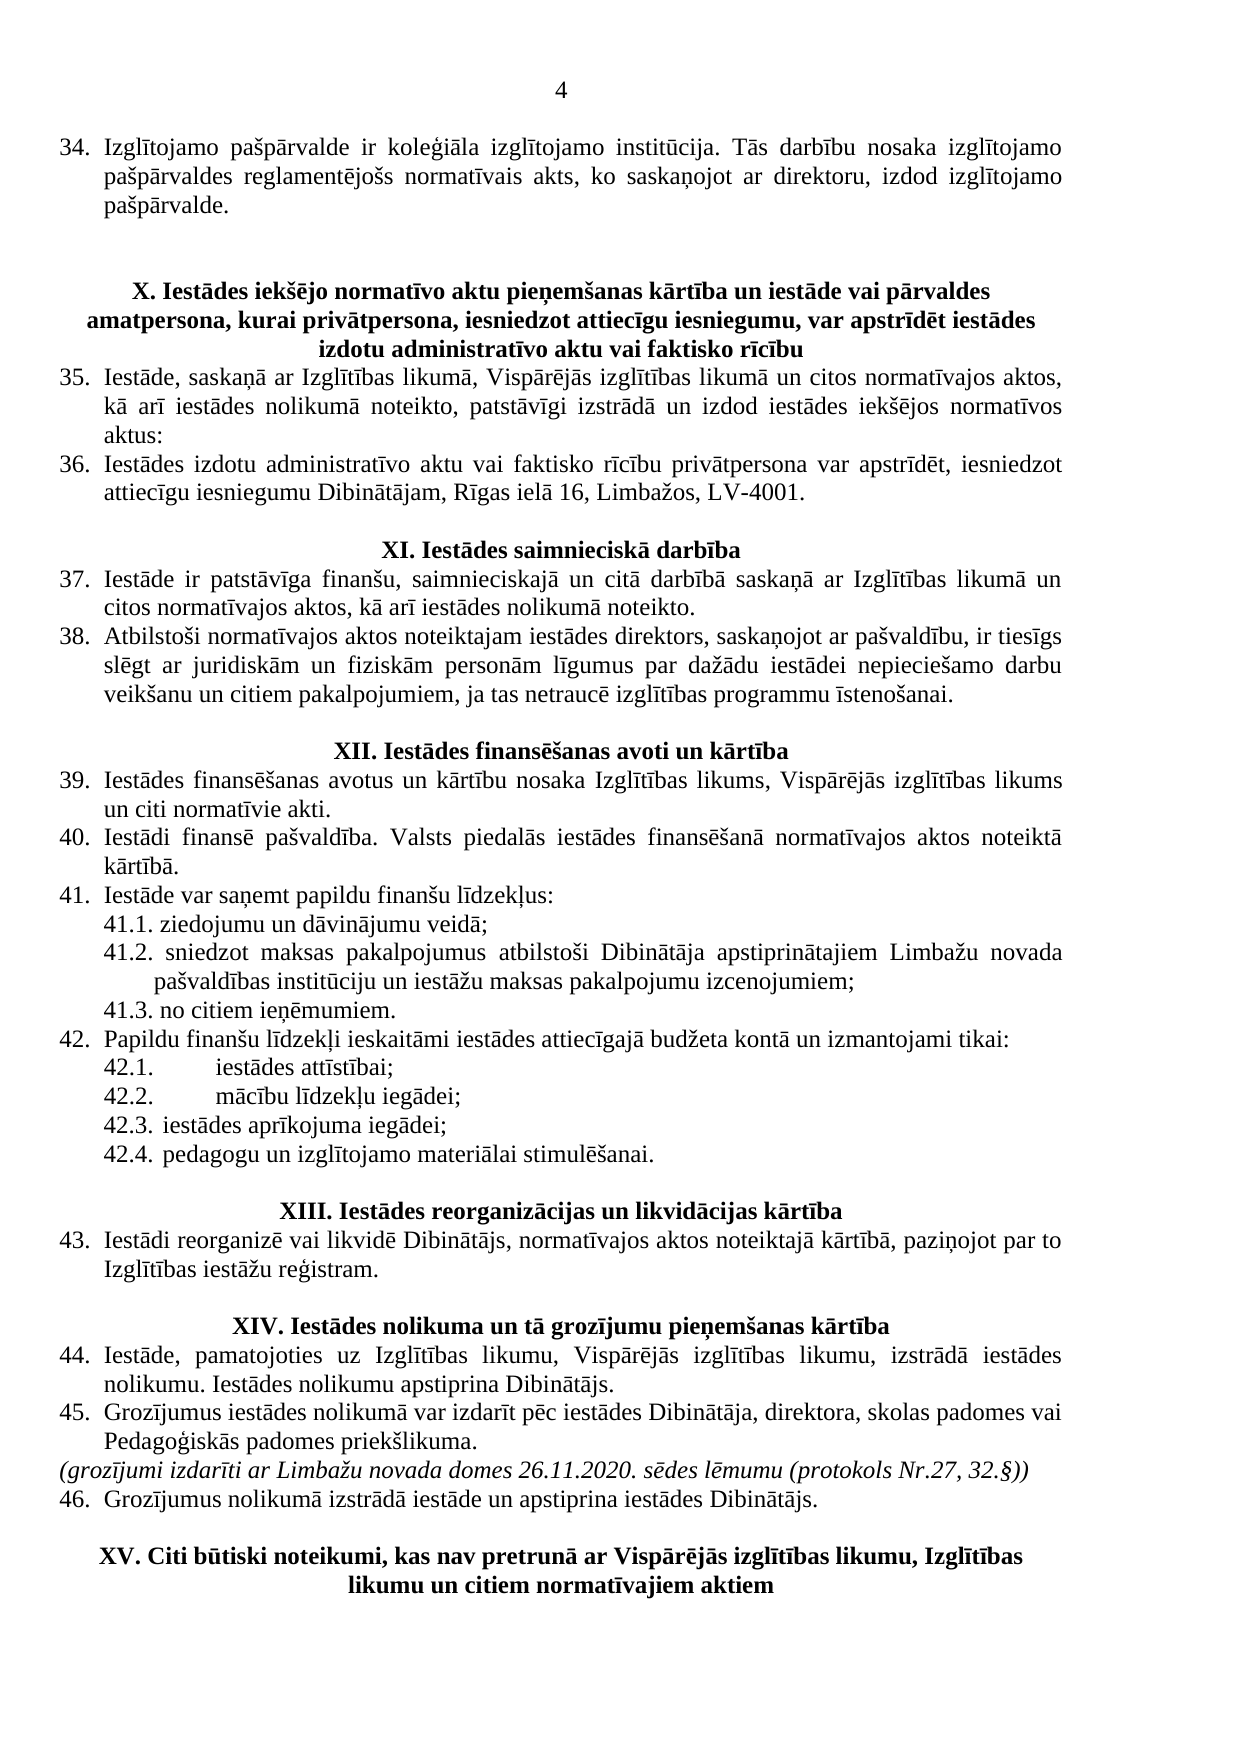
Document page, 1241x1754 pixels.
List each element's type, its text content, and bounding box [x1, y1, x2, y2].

text (grozījumi izdarīti ar Limbažu novada domes 26.11.2020. sēdes lēmumu (protokols Nr.27, 32.§)) [59, 1455, 1063, 1484]
list Iestāde, pamatojoties uz Izglītības likumu, Vispārējās izglītības likumu, izstrādā iestādes nolikumu. Iestādes nolikumu apstiprina Dibinātājs. [59, 1340, 1063, 1397]
list pedagogu un izglītojamo materiālai stimulēšanai. [103, 1139, 1063, 1167]
list Atbilstoši normatīvajos aktos noteiktajam iestādes direktors, saskaņojot ar pašvaldību, ir tiesīgs slēgt ar juridiskām un fiziskām personām līgumus par dažādu iestādei nepieciešamo darbu veikšanu un citiem pakalpojumiem, ja tas netraucē izglītības programmu īstenošanai. [59, 621, 1063, 707]
list Papildu finanšu līdzekļi ieskaitāmi iestādes attiecīgajā budžeta kontā un izmantojami tikai: [59, 1024, 1063, 1052]
list Grozījumus iestādes nolikumā var izdarīt pēc iestādes Dibinātāja, direktora, skolas padomes vai Pedagoģiskās padomes priekšlikuma. [59, 1397, 1063, 1455]
list Grozījumus nolikumā izstrādā iestāde un apstiprina iestādes Dibinātājs. [59, 1484, 1063, 1512]
list Iestādi reorganizē vai likvidē Dibinātājs, normatīvajos aktos noteiktajā kārtībā, paziņojot par to Izglītības iestāžu reģistram. [59, 1225, 1063, 1282]
list Iestādi finansē pašvaldība. Valsts piedalās iestādes finansēšanā normatīvajos aktos noteiktā kārtībā. [59, 822, 1063, 880]
text XIII. Iestādes reorganizācijas un likvidācijas kārtība [59, 1196, 1063, 1225]
text 41.1. ziedojumu un dāvinājumu veidā; [103, 909, 1063, 937]
text XII. Iestādes finansēšanas avoti un kārtība [59, 736, 1063, 765]
list Iestāde var saņemt papildu finanšu līdzekļus: [59, 880, 1063, 909]
text 41.2. sniedzot maksas pakalpojumus atbilstoši Dibinātāja apstiprinātajiem Limbažu novada pašvaldības institūciju un iestāžu maksas pakalpojumu izcenojumiem; [103, 937, 1063, 995]
list Izglītojamo pašpārvalde ir koleģiāla izglītojamo institūcija. Tās darbību nosaka izglītojamo pašpārvaldes reglamentējošs normatīvais akts, ko saskaņojot ar direktoru, izdod izglītojamo pašpārvalde. [59, 132, 1063, 219]
list Iestādes izdotu administratīvo aktu vai faktisko rīcību privātpersona var apstrīdēt, iesniedzot attiecīgu iesniegumu Dibinātājam, Rīgas ielā 16, Limbažos, LV-4001. [59, 449, 1063, 506]
text XI. Iestādes saimnieciskā darbība [59, 535, 1063, 564]
list Iestādes finansēšanas avotus un kārtību nosaka Izglītības likums, Vispārējās izglītības likums un citi normatīvie akti. [59, 765, 1063, 822]
text 41.3. no citiem ieņēmumiem. [103, 995, 1063, 1024]
text X. Iestādes iekšējo normatīvo aktu pieņemšanas kārtība un iestāde vai pārvaldes amatpersona, kurai privātpersona, iesniedzot attiecīgu iesniegumu, var apstrīdēt iestādes izdotu administratīvo aktu vai faktisko rīcību [59, 276, 1063, 362]
text XV. Citi būtiski noteikumi, kas nav pretrunā ar Vispārējās izglītības likumu, Izglītības likumu un citiem normatīvajiem aktiem [59, 1541, 1063, 1599]
list mācību līdzekļu iegādei; [103, 1081, 1063, 1110]
list iestādes attīstībai; [103, 1052, 1063, 1081]
list Iestāde ir patstāvīga finanšu, saimnieciskajā un citā darbībā saskaņā ar Izglītības likumā un citos normatīvajos aktos, kā arī iestādes nolikumā noteikto. [59, 564, 1063, 621]
text XIV. Iestādes nolikuma un tā grozījumu pieņemšanas kārtība [59, 1311, 1063, 1340]
list iestādes aprīkojuma iegādei; [103, 1110, 1063, 1139]
list Iestāde, saskaņā ar Izglītības likumā, Vispārējās izglītības likumā un citos normatīvajos aktos, kā arī iestādes nolikumā noteikto, patstāvīgi izstrādā un izdod iestādes iekšējos normatīvos aktus: [59, 362, 1063, 449]
